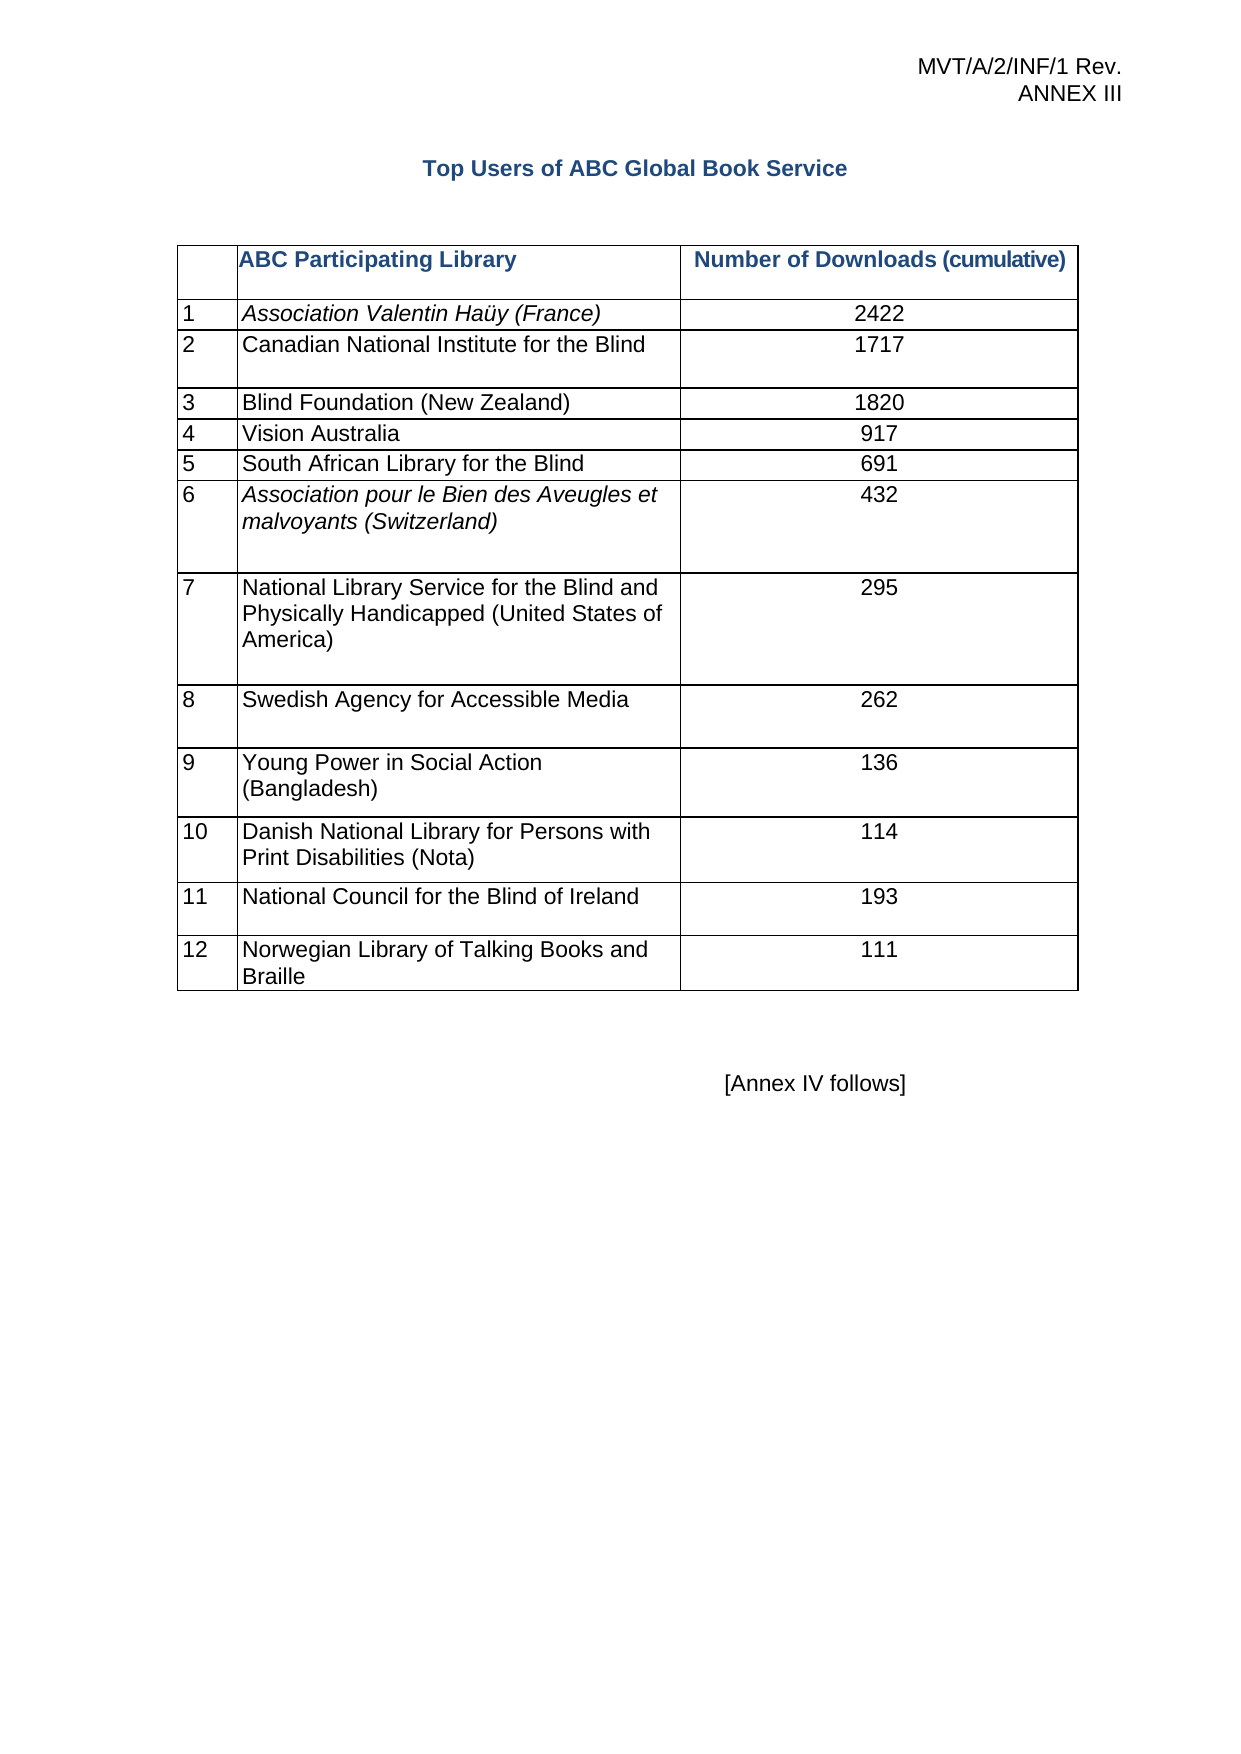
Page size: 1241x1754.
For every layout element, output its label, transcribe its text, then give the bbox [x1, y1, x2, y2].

table_header ABC Participating Library [238, 246, 680, 298]
table_cell 11 Cat [178, 883, 237, 935]
table_cell 6 [178, 481, 237, 572]
table_cell 7 [178, 574, 237, 684]
table_cell 9 [178, 749, 237, 816]
table_cell 8 [178, 686, 237, 747]
table_cell 295 [681, 574, 1077, 684]
table_cell 262 [681, 686, 1077, 747]
table_cell 917 [681, 420, 1077, 449]
table_cell South African Library for the Blind [238, 451, 680, 480]
text [Annex IV follows] [724, 1070, 1122, 1096]
table_cell Association pour le Bien des Aveugles et malvoyants (Switzerland) [238, 481, 680, 572]
table_cell 2 [178, 331, 237, 387]
table_cell 432 [681, 481, 1077, 572]
table_cell Swedish Agency for Accessible Media [238, 686, 680, 747]
table_cell Association Valentin Haüy (France) [238, 300, 680, 329]
table_cell 2422 [681, 300, 1077, 329]
table_header [178, 246, 237, 298]
table_cell 1 [178, 300, 237, 329]
table_cell Vision Australia [238, 420, 680, 449]
table_cell 136 [681, 749, 1077, 816]
text Top Users of ABC Global Book Service [148, 159, 1122, 180]
table_cell Young Power in Social Action (Bangladesh) [238, 749, 680, 816]
table_cell 1820 [681, 389, 1077, 418]
table_cell 193 [681, 883, 1077, 935]
table_cell Danish National Library for Persons with Print Disabilities (Nota) [238, 818, 680, 882]
table_cell 691 [681, 451, 1077, 480]
table_cell 10 [178, 818, 237, 882]
table_cell Norwegian Library of Talking Books and Braille [238, 936, 680, 990]
table_cell Blind Foundation (New Zealand) [238, 389, 680, 418]
table_cell 111 [681, 936, 1077, 990]
table_cell 3 [178, 389, 237, 418]
table_cell 4 [178, 420, 237, 449]
table_cell National Library Service for the Blind and Physically Handicapped (United States of America) [238, 574, 680, 684]
table_cell 114 [681, 818, 1077, 882]
table_cell 1717 [681, 331, 1077, 387]
table_header Number of Downloads (cumulative) [681, 246, 1077, 298]
table_cell Canadian National Institute for the Blind [238, 331, 680, 387]
table_cell National Council for the Blind of Ireland [238, 883, 680, 935]
table_cell 5 [178, 451, 237, 480]
table_cell 12 [178, 936, 237, 990]
